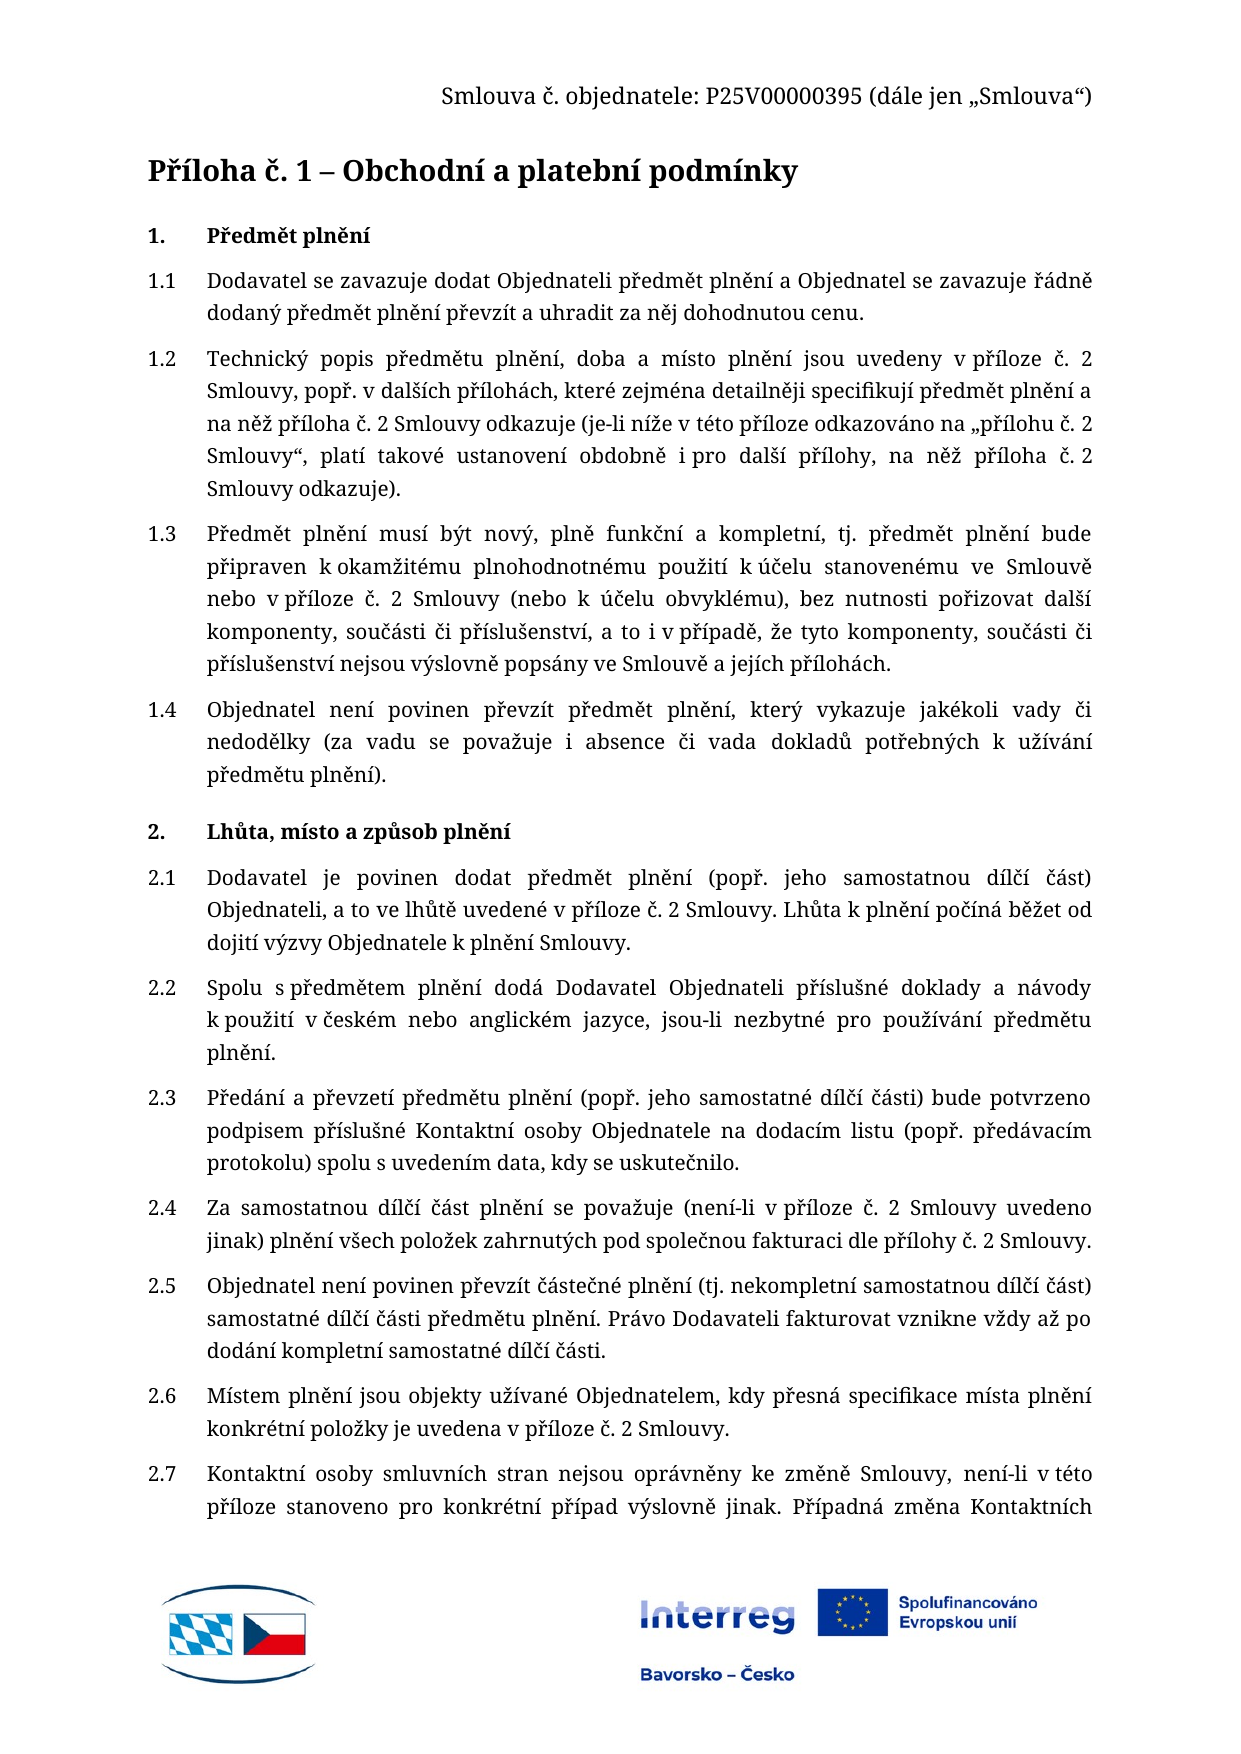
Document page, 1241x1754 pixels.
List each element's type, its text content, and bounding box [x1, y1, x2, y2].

list Místem plnění jsou objekty užívané Objednatelem, kdy přesná specifikace místa plnění konkrétní položky je uvedena v příloze č. 2 Smlouvy. [148, 1382, 1093, 1443]
list Předmět plnění musí být nový, plně funkční a kompletní, tj. předmět plnění bude připraven k okamžitému plnohodnotnému použití k účelu stanovenému ve Smlouvě nebo v příloze č. 2 Smlouvy (nebo k účelu obvyklému), bez nutnosti pořizovat další komponenty, součásti či příslušenství, a to i v případě, že tyto komponenty, součásti či příslušenství nejsou výslovně popsány ve Smlouvě a jejích přílohách. [148, 519, 1093, 678]
list Technický popis předmětu plnění, doba a místo plnění jsou uvedeny v příloze č. 2 Smlouvy, popř. v dalších přílohách, které zejména detailněji specifikují předmět plnění a na něž příloha č. 2 Smlouvy odkazuje (je-li níže v této příloze odkazováno na „přílohu č. 2 Smlouvy“, platí takové ustanovení obdobně i pro další přílohy, na něž příloha č. 2 Smlouvy odkazuje). [148, 344, 1093, 502]
picture [147, 1554, 1093, 1725]
list Objednatel není povinen převzít předmět plnění, který vykazuje jakékoli vady či nedodělky (za vadu se považuje i absence či vada dokladů potřebných k užívání předmětu plnění). [148, 695, 1093, 788]
list Předmět plnění [148, 221, 1093, 249]
list Objednatel není povinen převzít částečné plnění (tj. nekompletní samostatnou dílčí část) samostatné dílčí části předmětu plnění. Právo Dodavateli fakturovat vznikne vždy až po dodání kompletní samostatné dílčí části. [148, 1271, 1093, 1365]
list Předání a převzetí předmětu plnění (popř. jeho samostatné dílčí části) bude potvrzeno podpisem příslušné Kontaktní osoby Objednatele na dodacím listu (popř. předávacím protokolu) spolu s uvedením data, kdy se uskutečnilo. [148, 1083, 1093, 1177]
list Za samostatnou dílčí část plnění se považuje (není-li v příloze č. 2 Smlouvy uvedeno jinak) plnění všech položek zahrnutých pod společnou fakturaci dle přílohy č. 2 Smlouvy. [148, 1193, 1093, 1254]
list Dodavatel je povinen dodat předmět plnění (popř. jeho samostatnou dílčí část) Objednateli, a to ve lhůtě uvedené v příloze č. 2 Smlouvy. Lhůta k plnění počíná běžet od dojití výzvy Objednatele k plnění Smlouvy. [148, 863, 1093, 956]
list Lhůta, místo a způsob plnění [148, 817, 1093, 846]
text Příloha č. 1 – Obchodní a platební podmínky [148, 150, 1093, 190]
list Spolu s předmětem plnění dodá Dodavatel Objednateli příslušné doklady a návody k použití v českém nebo anglickém jazyce, jsou-li nezbytné pro používání předmětu plnění. [148, 973, 1093, 1067]
list Dodavatel se zavazuje dodat Objednateli předmět plnění a Objednatel se zavazuje řádně dodaný předmět plnění převzít a uhradit za něj dohodnutou cenu. [148, 266, 1093, 327]
